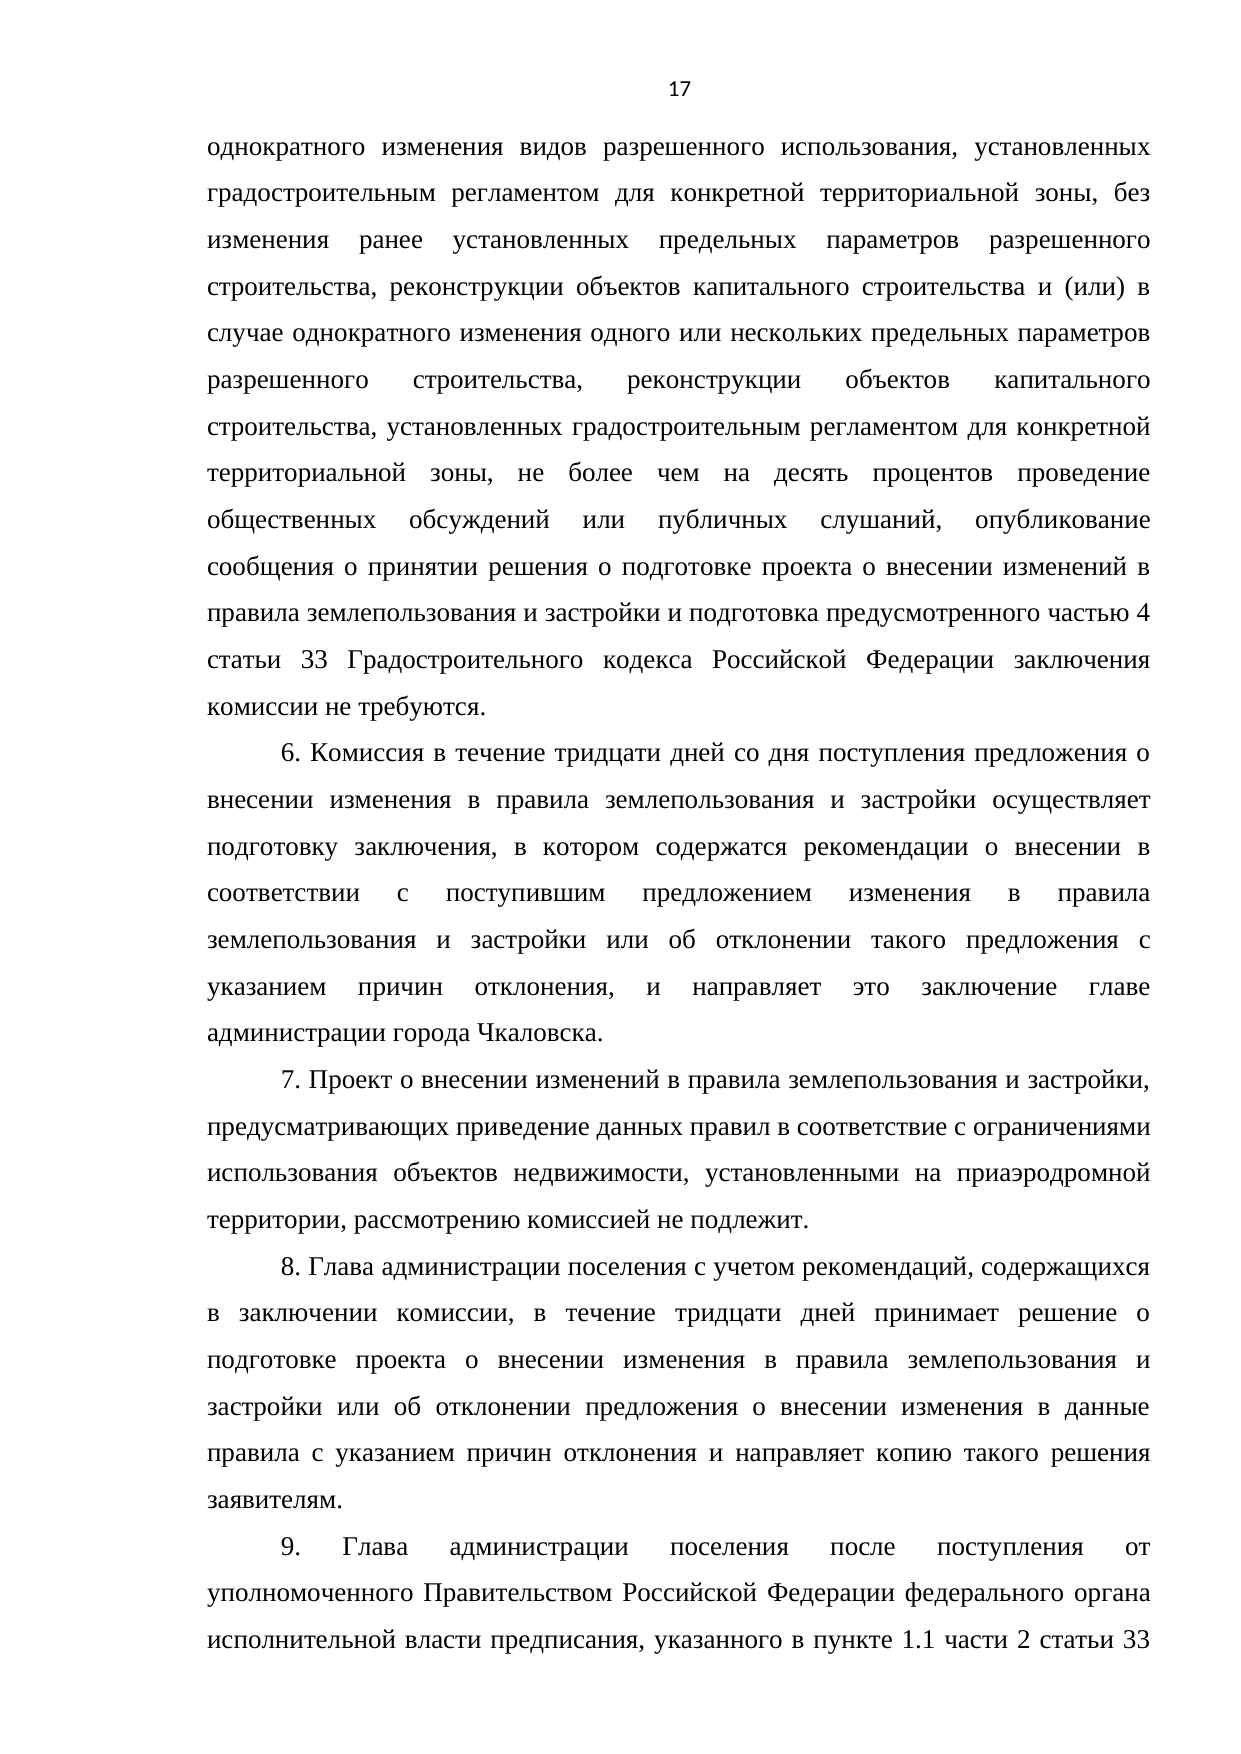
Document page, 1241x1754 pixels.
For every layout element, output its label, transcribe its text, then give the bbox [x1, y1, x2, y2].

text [207, 130, 1152, 721]
text 6. Комиссия в течение тридцати дней со дня поступления предложения о внесении изменения в правила землепользования и застройки осуществляет подготовку заключения, в котором содержатся рекомендации о внесении в соответствии с поступившим предложением изменения в правила землепользования и застройки или об отклонении такого предложения с указанием причин отклонения, и направляет это заключение главе администрации города Чкаловска. [207, 737, 1152, 1048]
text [207, 1530, 1152, 1654]
text 8. Глава администрации поселения с учетом рекомендаций, содержащихся в заключении комиссии, в течение тридцати дней принимает решение о подготовке проекта о внесении изменения в правила землепользования и застройки или об отклонении предложения о внесении изменения в данные правила с указанием причин отклонения и направляет копию такого решения заявителям. [207, 1250, 1152, 1514]
text 7. Проект о внесении изменений в правила землепользования и застройки, предусматривающих приведение данных правил в соответствие с ограничениями использования объектов недвижимости, установленными на приаэродромной территории, рассмотрению комиссией не подлежит. [207, 1063, 1152, 1234]
